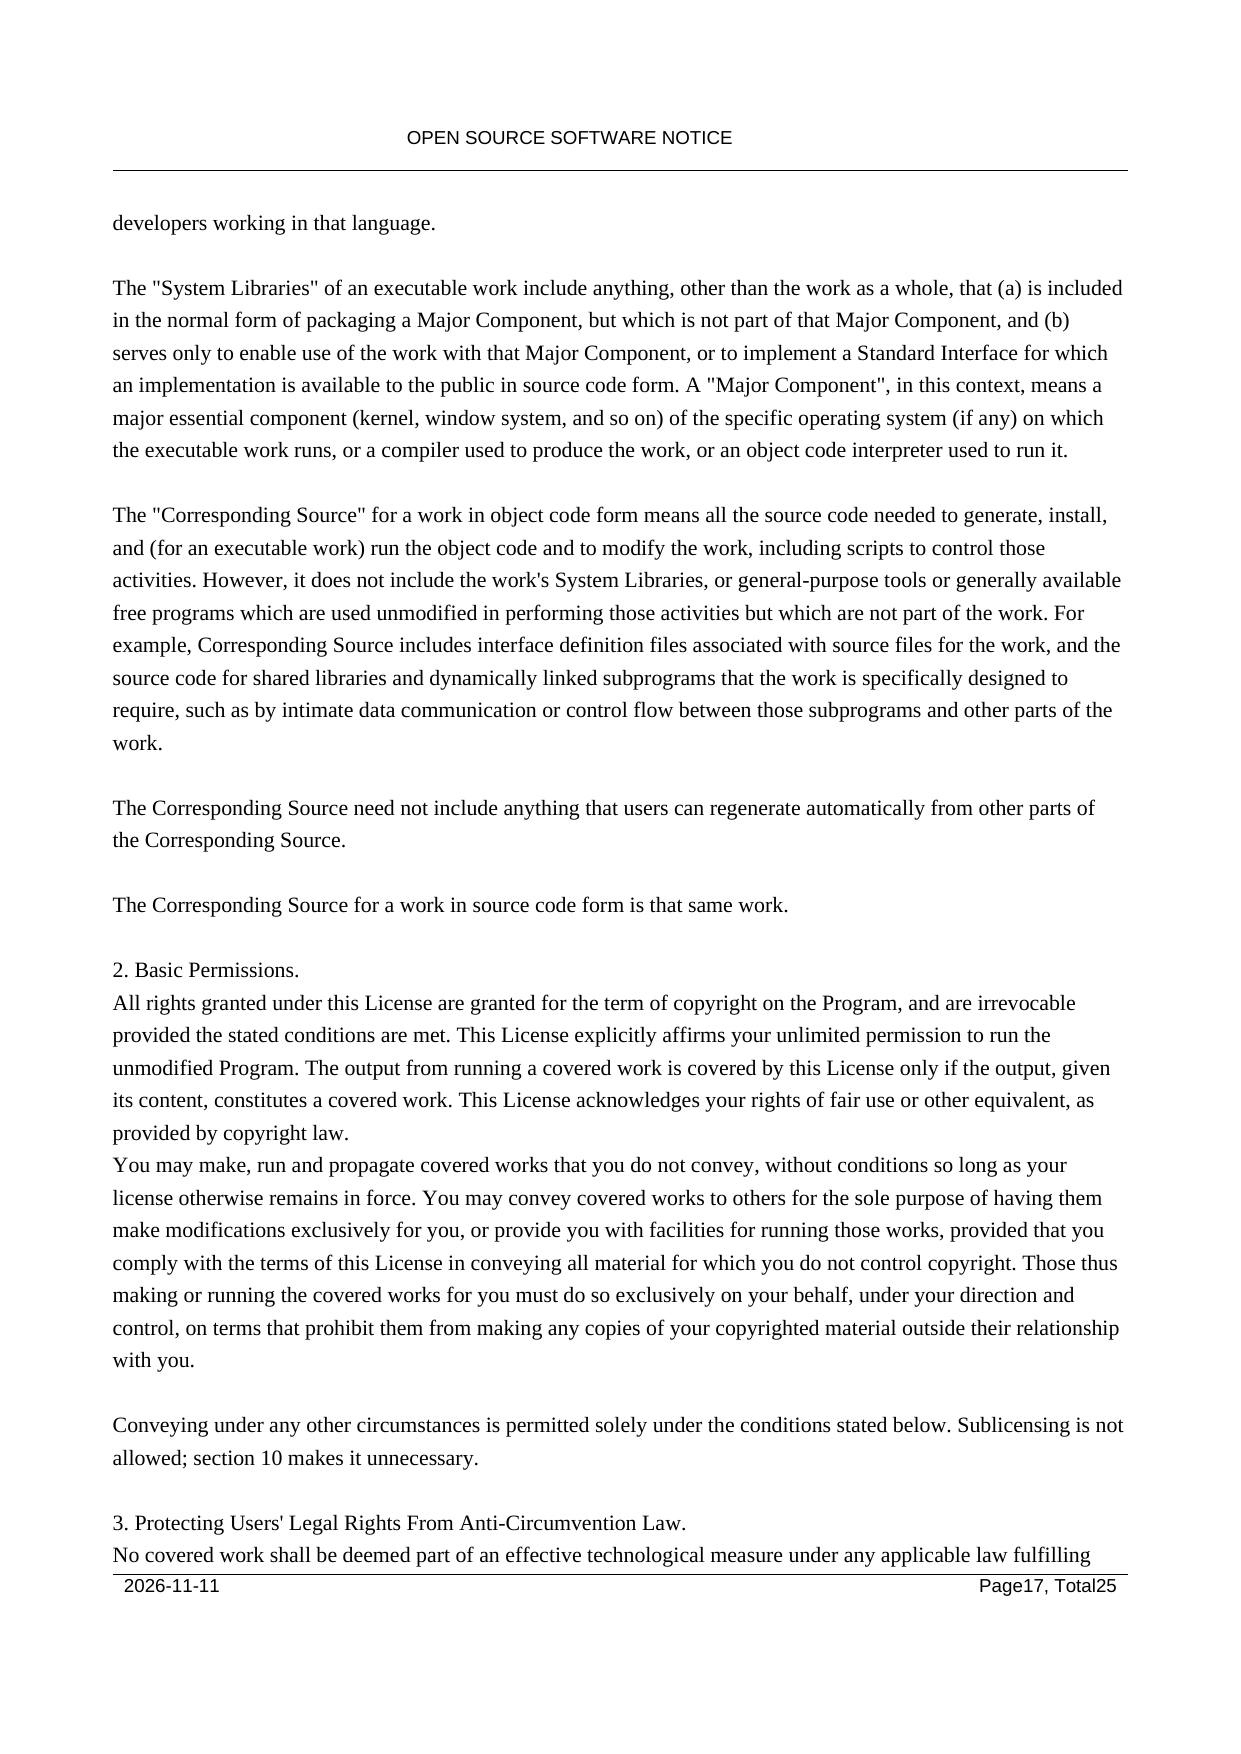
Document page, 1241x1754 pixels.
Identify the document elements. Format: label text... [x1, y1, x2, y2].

text The Corresponding Source for a work in source code form is that same work. [112, 889, 1128, 921]
text 2. Basic Permissions. [112, 954, 1128, 986]
text 3. Protecting Users' Legal Rights From Anti-Circumvention Law. [112, 1506, 1128, 1539]
text The "System Libraries" of an executable work include anything, other than the work as a whole, that (a) is included in the normal form of packaging a Major Component, but which is not part of that Major Component, and (b) serves only to enable use of the work with that Major Component, or to implement a Standard Interface for which an implementation is available to the public in source code form. A "Major Component", in this context, means a major essential component (kernel, window system, and so on) of the specific operating system (if any) on which the executable work runs, or a compiler used to produce the work, or an object code interpreter used to run it. [112, 271, 1128, 466]
text You may make, run and propagate covered works that you do not convey, without conditions so long as your license otherwise remains in force. You may convey covered works to others for the sole purpose of having them make modifications exclusively for you, or provide you with facilities for running those works, provided that you comply with the terms of this License in conveying all material for which you do not control copyright. Those thus making or running the covered works for you must do so exclusively on your behalf, under your direction and control, on terms that prohibit them from making any copies of your copyrighted material outside their relationship with you. [112, 1149, 1128, 1376]
text All rights granted under this License are granted for the term of copyright on the Program, and are irrevocable provided the stated conditions are met. This License explicitly affirms your unlimited permission to run the unmodified Program. The output from running a covered work is covered by this License only if the output, given its content, constitutes a covered work. This License acknowledges your rights of fair use or other equivalent, as provided by copyright law. [112, 986, 1128, 1149]
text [112, 1539, 1128, 1571]
text The "Corresponding Source" for a work in object code form means all the source code needed to generate, install, and (for an executable work) run the object code and to modify the work, including scripts to control those activities. However, it does not include the work's System Libraries, or general-purpose tools or generally available free programs which are used unmodified in performing those activities but which are not part of the work. For example, Corresponding Source includes interface definition files associated with source files for the work, and the source code for shared libraries and dynamically linked subprograms that the work is specifically designed to require, such as by intimate data communication or control flow between those subprograms and other parts of the work. [112, 499, 1128, 759]
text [112, 206, 1128, 239]
text The Corresponding Source need not include anything that users can regenerate automatically from other parts of the Corresponding Source. [112, 791, 1128, 856]
text Conveying under any other circumstances is permitted solely under the conditions stated below. Sublicensing is not allowed; section 10 makes it unnecessary. [112, 1409, 1128, 1474]
